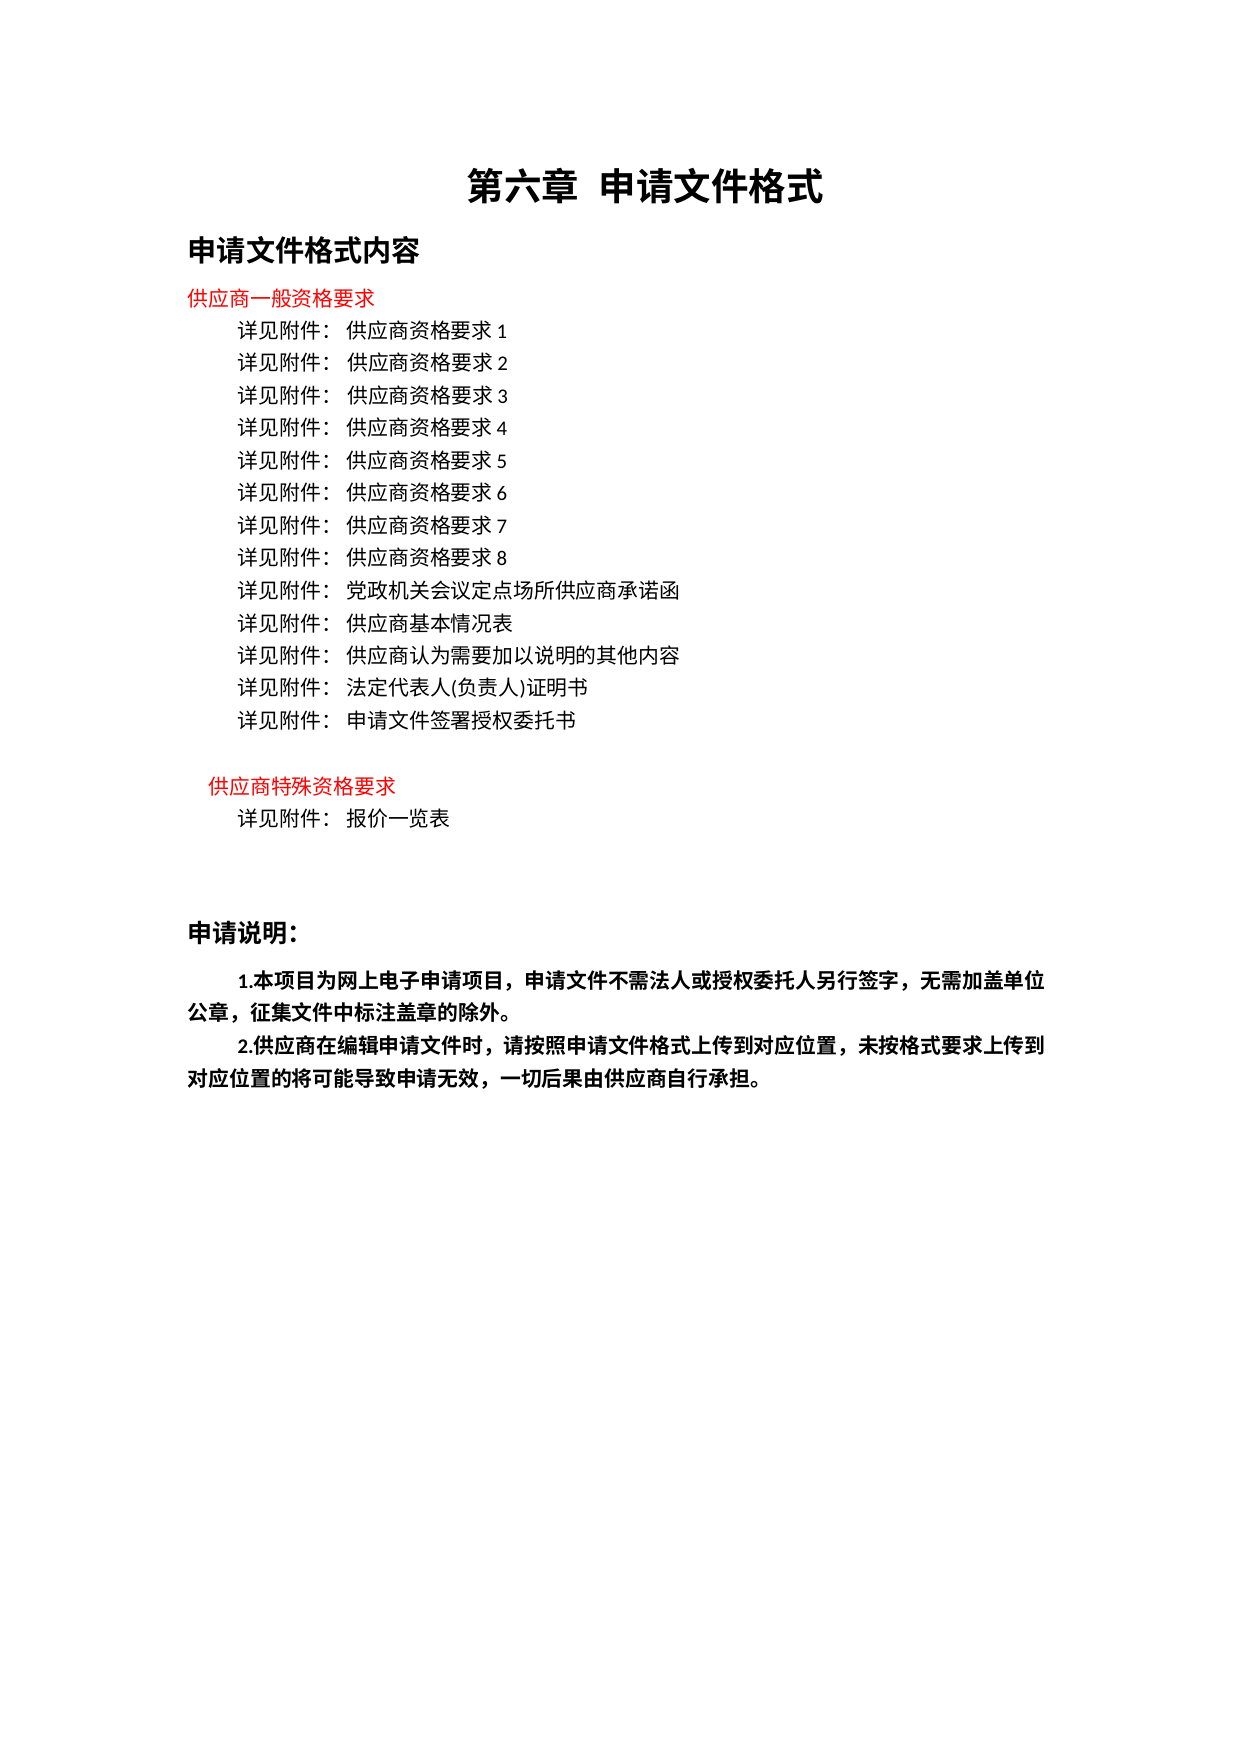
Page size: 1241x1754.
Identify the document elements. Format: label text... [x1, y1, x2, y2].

text 1.本项目为网上电子申请项目，申请文件不需法人或授权委托人另行签字，无需加盖单位公章，征集文件中标注盖章的除外。 [187, 964, 1053, 1029]
text 详见附件： 供应商资格要求1 [187, 314, 1053, 346]
text 详见附件： 供应商基本情况表 [187, 606, 1053, 639]
text 详见附件： 申请文件签署授权委托书 [187, 704, 1053, 736]
text 详见附件： 法定代表人(负责人)证明书 [187, 671, 1053, 704]
text 申请说明： [187, 899, 1053, 964]
text 供应商一般资格要求 [187, 281, 1053, 314]
text 详见附件： 供应商资格要求6 [187, 476, 1053, 509]
text 详见附件： 报价一览表 [187, 801, 1053, 834]
text 供应商特殊资格要求 [187, 769, 1053, 801]
text 详见附件： 供应商资格要求7 [187, 509, 1053, 541]
text 详见附件： 供应商资格要求8 [187, 541, 1053, 574]
text 申请文件格式内容 [187, 216, 1053, 281]
text 详见附件： 供应商认为需要加以说明的其他内容 [187, 639, 1053, 671]
text 2.供应商在编辑申请文件时，请按照申请文件格式上传到对应位置，未按格式要求上传到对应位置的将可能导致申请无效，一切后果由供应商自行承担。 [187, 1029, 1053, 1094]
text 详见附件： 党政机关会议定点场所供应商承诺函 [187, 574, 1053, 606]
text 详见附件： 供应商资格要求5 [187, 444, 1053, 476]
text 详见附件： 供应商资格要求4 [187, 411, 1053, 444]
text 详见附件： 供应商资格要求2 [187, 346, 1053, 379]
text 第六章 申请文件格式 [187, 151, 1053, 216]
text 详见附件： 供应商资格要求3 [187, 379, 1053, 411]
